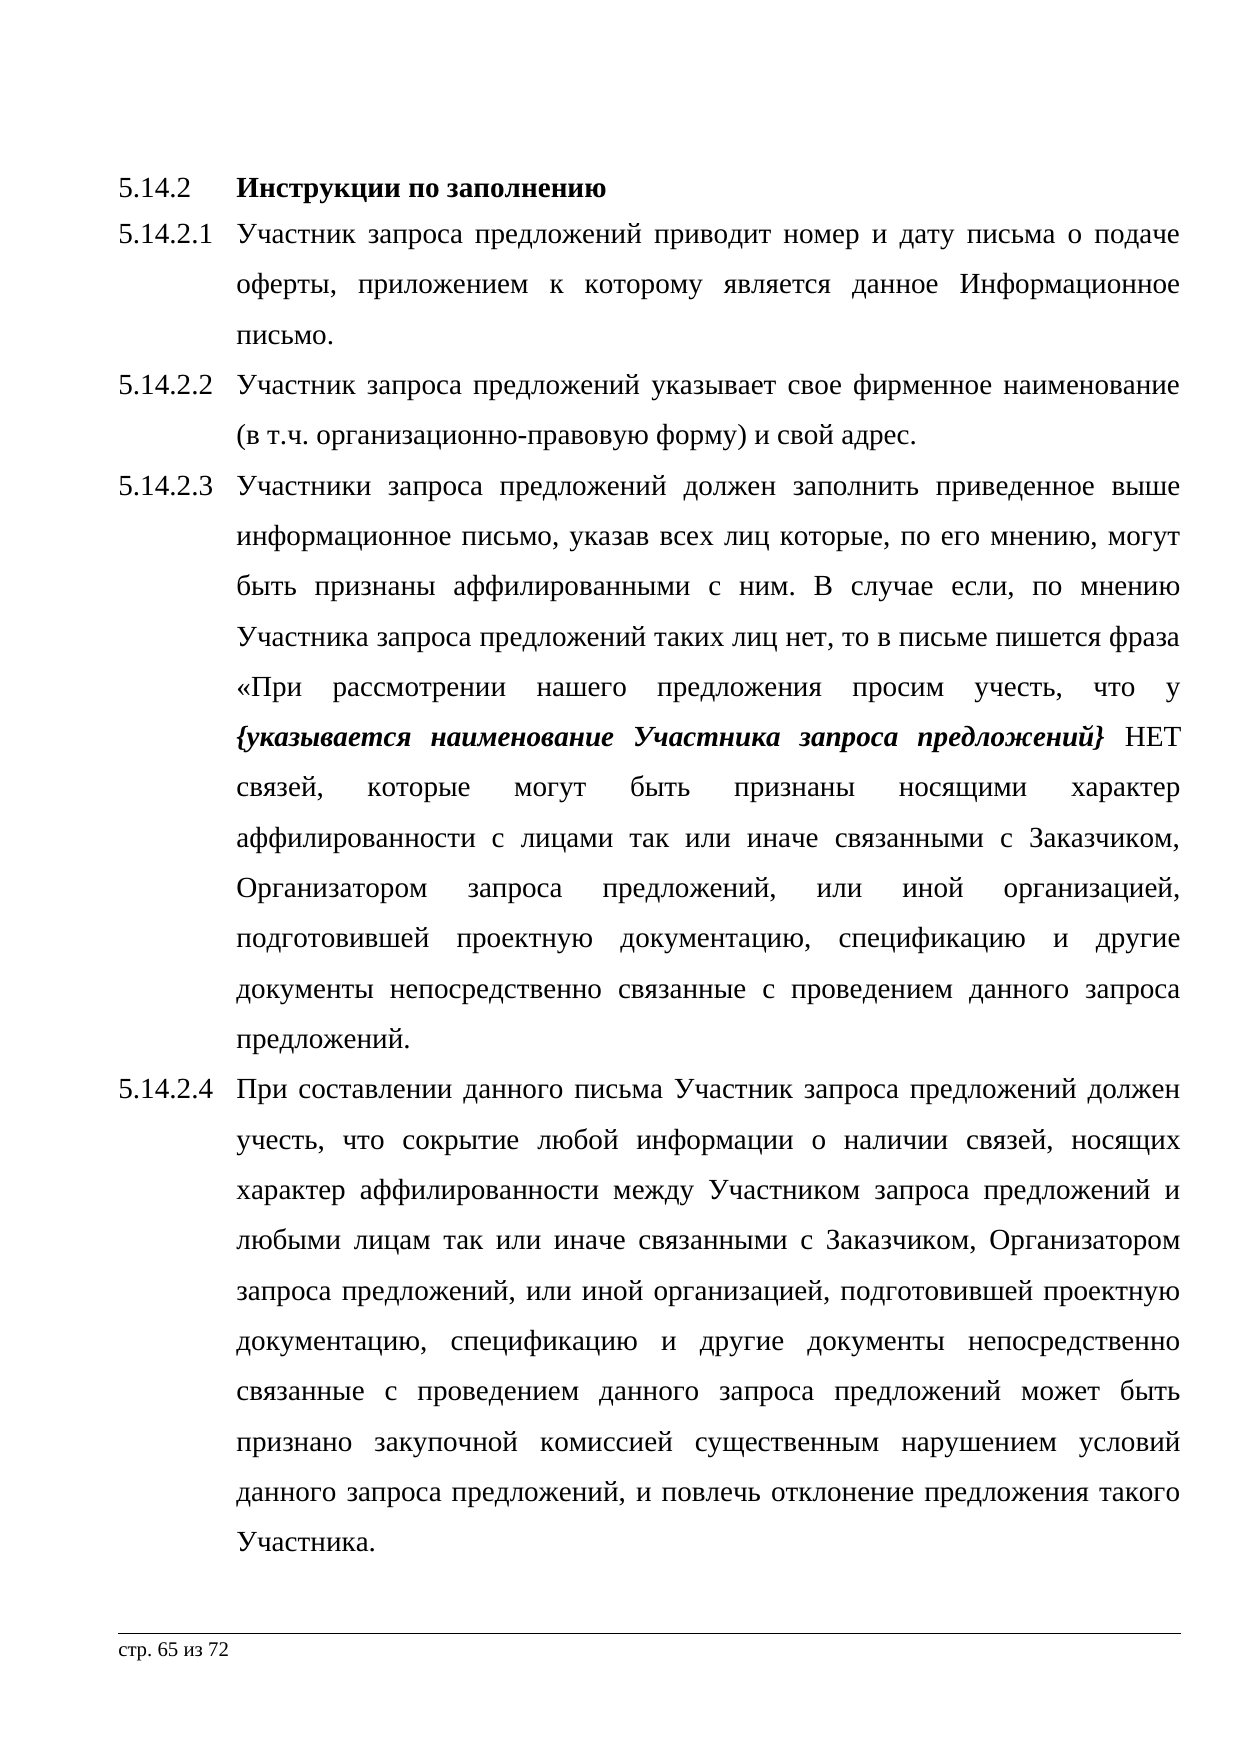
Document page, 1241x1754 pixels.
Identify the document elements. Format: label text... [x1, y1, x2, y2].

list Участники запроса предложений должен заполнить приведенное выше информационное письмо, указав всех лиц которые, по его мнению, могут быть признаны аффилированными с ним. В случае если, по мнению Участника запроса предложений таких лиц нет, то в письме пишется фраза «При рассмотрении нашего предложения просим учесть, что у {указывается наименование Участника запроса предложений} НЕТ связей, которые могут быть признаны носящими характер аффилированности с лицами так или иначе связанными с Заказчиком, Организатором запроса предложений, или иной организацией, подготовившей проектную документацию, спецификацию и другие документы непосредственно связанные с проведением данного запроса предложений. [118, 468, 1181, 1055]
list Участник запроса предложений приводит номер и дату письма о подаче оферты, приложением к которому является данное Информационное письмо. [118, 216, 1181, 350]
text Инструкции по заполнению [118, 170, 1181, 204]
list При составлении данного письма Участник запроса предложений должен учесть, что сокрытие любой информации о наличии связей, носящих характер аффилированности между Участником запроса предложений и любыми лицам так или иначе связанными с Заказчиком, Организатором запроса предложений, или иной организацией, подготовившей проектную документацию, спецификацию и другие документы непосредственно связанные с проведением данного запроса предложений может быть признано закупочной комиссией существенным нарушением условий данного запроса предложений, и повлечь отклонение предложения такого Участника. [118, 1071, 1181, 1558]
list Участник запроса предложений указывает свое фирменное наименование (в т.ч. организационно-правовую форму) и свой адрес. [118, 367, 1181, 451]
